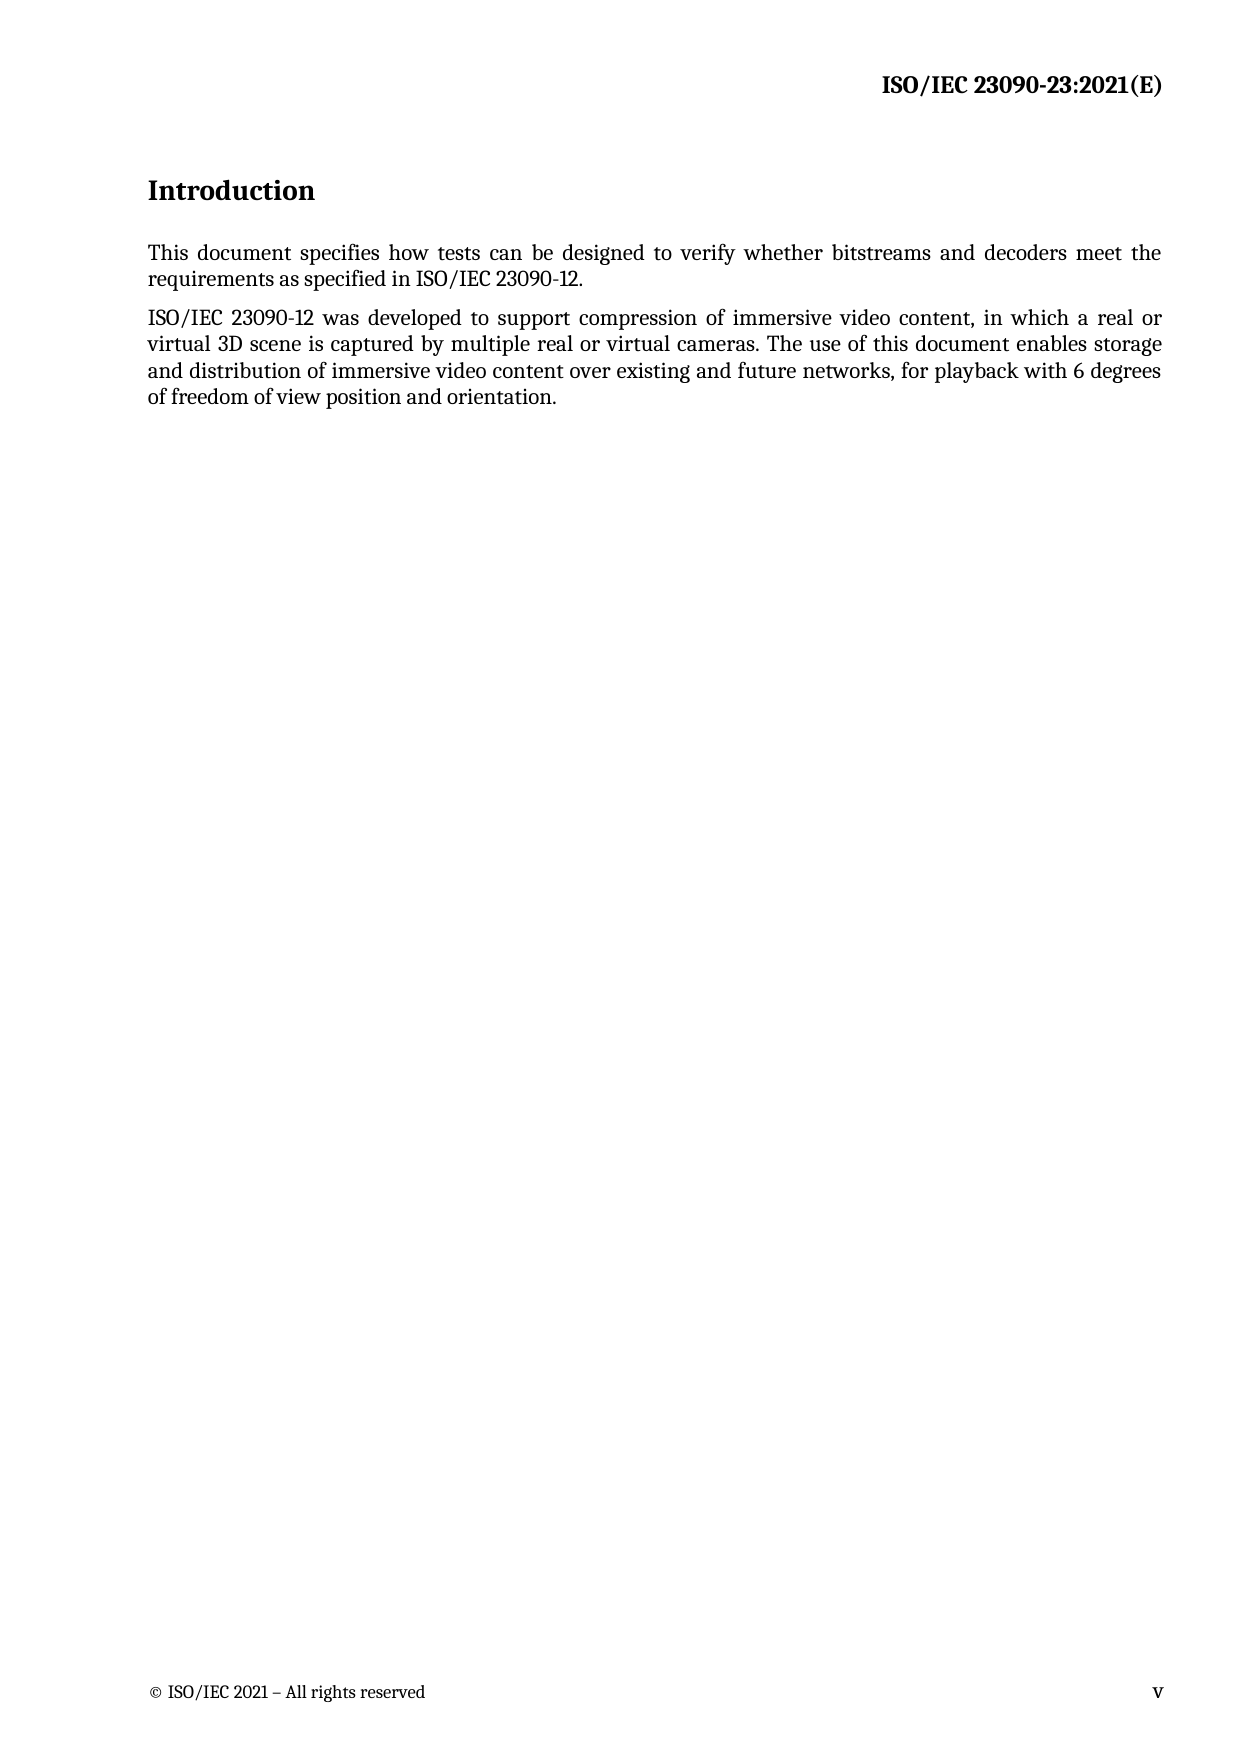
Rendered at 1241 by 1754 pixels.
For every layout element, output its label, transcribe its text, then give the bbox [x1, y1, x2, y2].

title Introduction [148, 174, 1163, 207]
text This document specifies how tests can be designed to verify whether bitstreams and decoders meet the requirements as specified in ISO/IEC 23090-12. [148, 240, 1163, 292]
text ISO/IEC 23090-12 was developed to support compression of immersive video content, in which a real or virtual 3D scene is captured by multiple real or virtual cameras. The use of this document enables storage and distribution of immersive video content over existing and future networks, for playback with 6 degrees of freedom of view position and orientation. [148, 305, 1163, 410]
